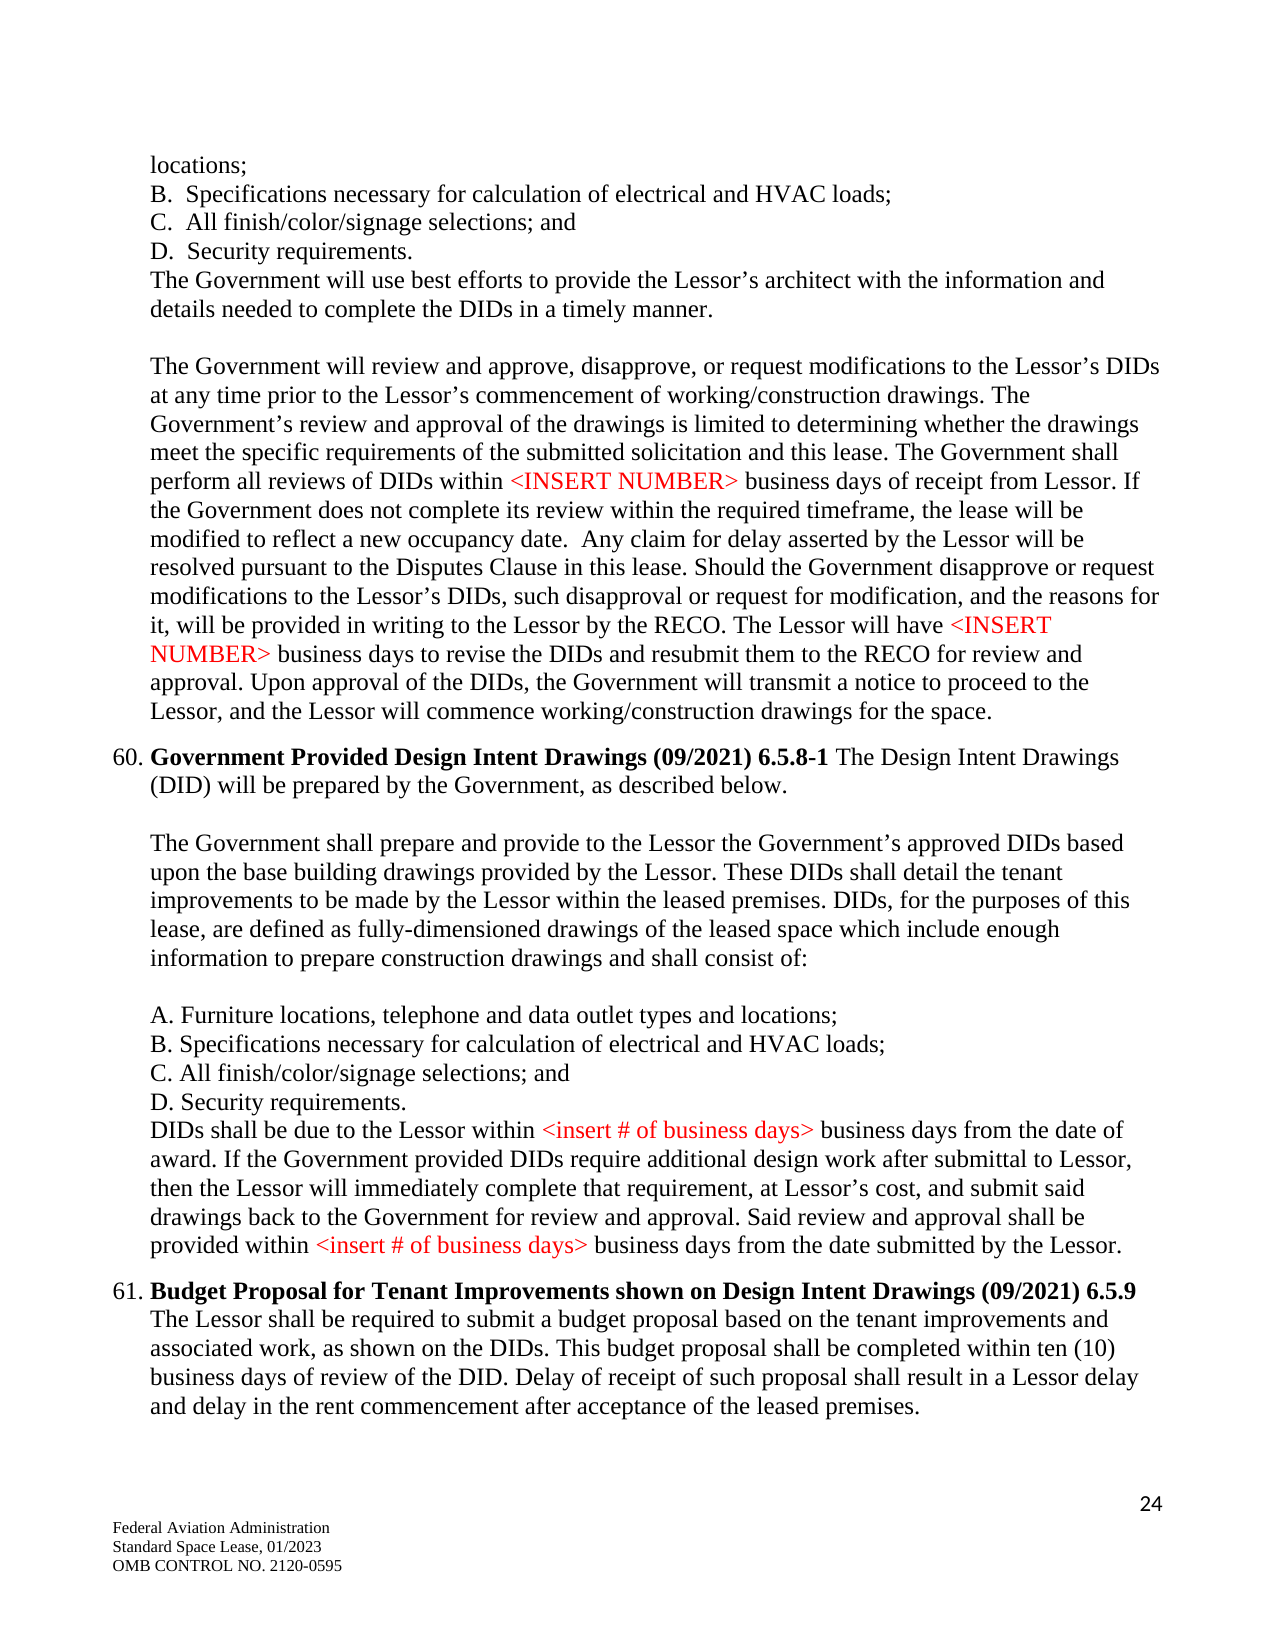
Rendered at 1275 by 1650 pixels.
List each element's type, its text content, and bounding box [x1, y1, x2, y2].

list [112, 150, 1162, 725]
list Government Provided Design Intent Drawings (09/2021) 6.5.8-1 Insert in all standard space leases where build-out occurs and the FAA is responsible for providing the DIDs as indicated within the PR Package. NOTE: If the DIDs will be prepared by the Lessor, use 6.5.9 and REMOVE this clause. The Design Intent Drawings (DID) will be prepared by the Government, as described below. The Government shall prepare and provide to the Lessor the Government’s approved DIDs based upon the base building drawings provided by the Lessor. These DIDs shall detail the tenant improvements to be made by the Lessor within the leased premises. DIDs, for the purposes of this lease, are defined as fully-dimensioned drawings of the leased space which include enough information to prepare construction drawings and shall consist of: A. Furniture locations, telephone and data outlet types and locations; B. Specifications necessary for calculation of electrical and HVAC loads; C. All finish/color/signage selections; and D. Security requirements. DIDs shall be due to the Lessor within <insert # of business days> business days from the date of award. If the Government provided DIDs require additional design work after submittal to Lessor, then the Lessor will immediately complete that requirement, at Lessor’s cost, and submit said drawings back to the Government for review and approval. Said review and approval shall be provided within <insert # of business days> business days from the date submitted by the Lessor. [112, 742, 1162, 1259]
list Budget Proposal for Tenant Improvements shown on Design Intent Drawings (09/2021) 6.5.9 Insert in all standard space leases where tenant improvements are included. The Lessor shall be required to submit a budget proposal based on the tenant improvements and associated work, as shown on the DIDs. This budget proposal shall be completed within ten (10) business days of review of the DID. Delay of receipt of such proposal shall result in a Lessor delay and delay in the rent commencement after acceptance of the leased premises. [112, 1276, 1162, 1419]
